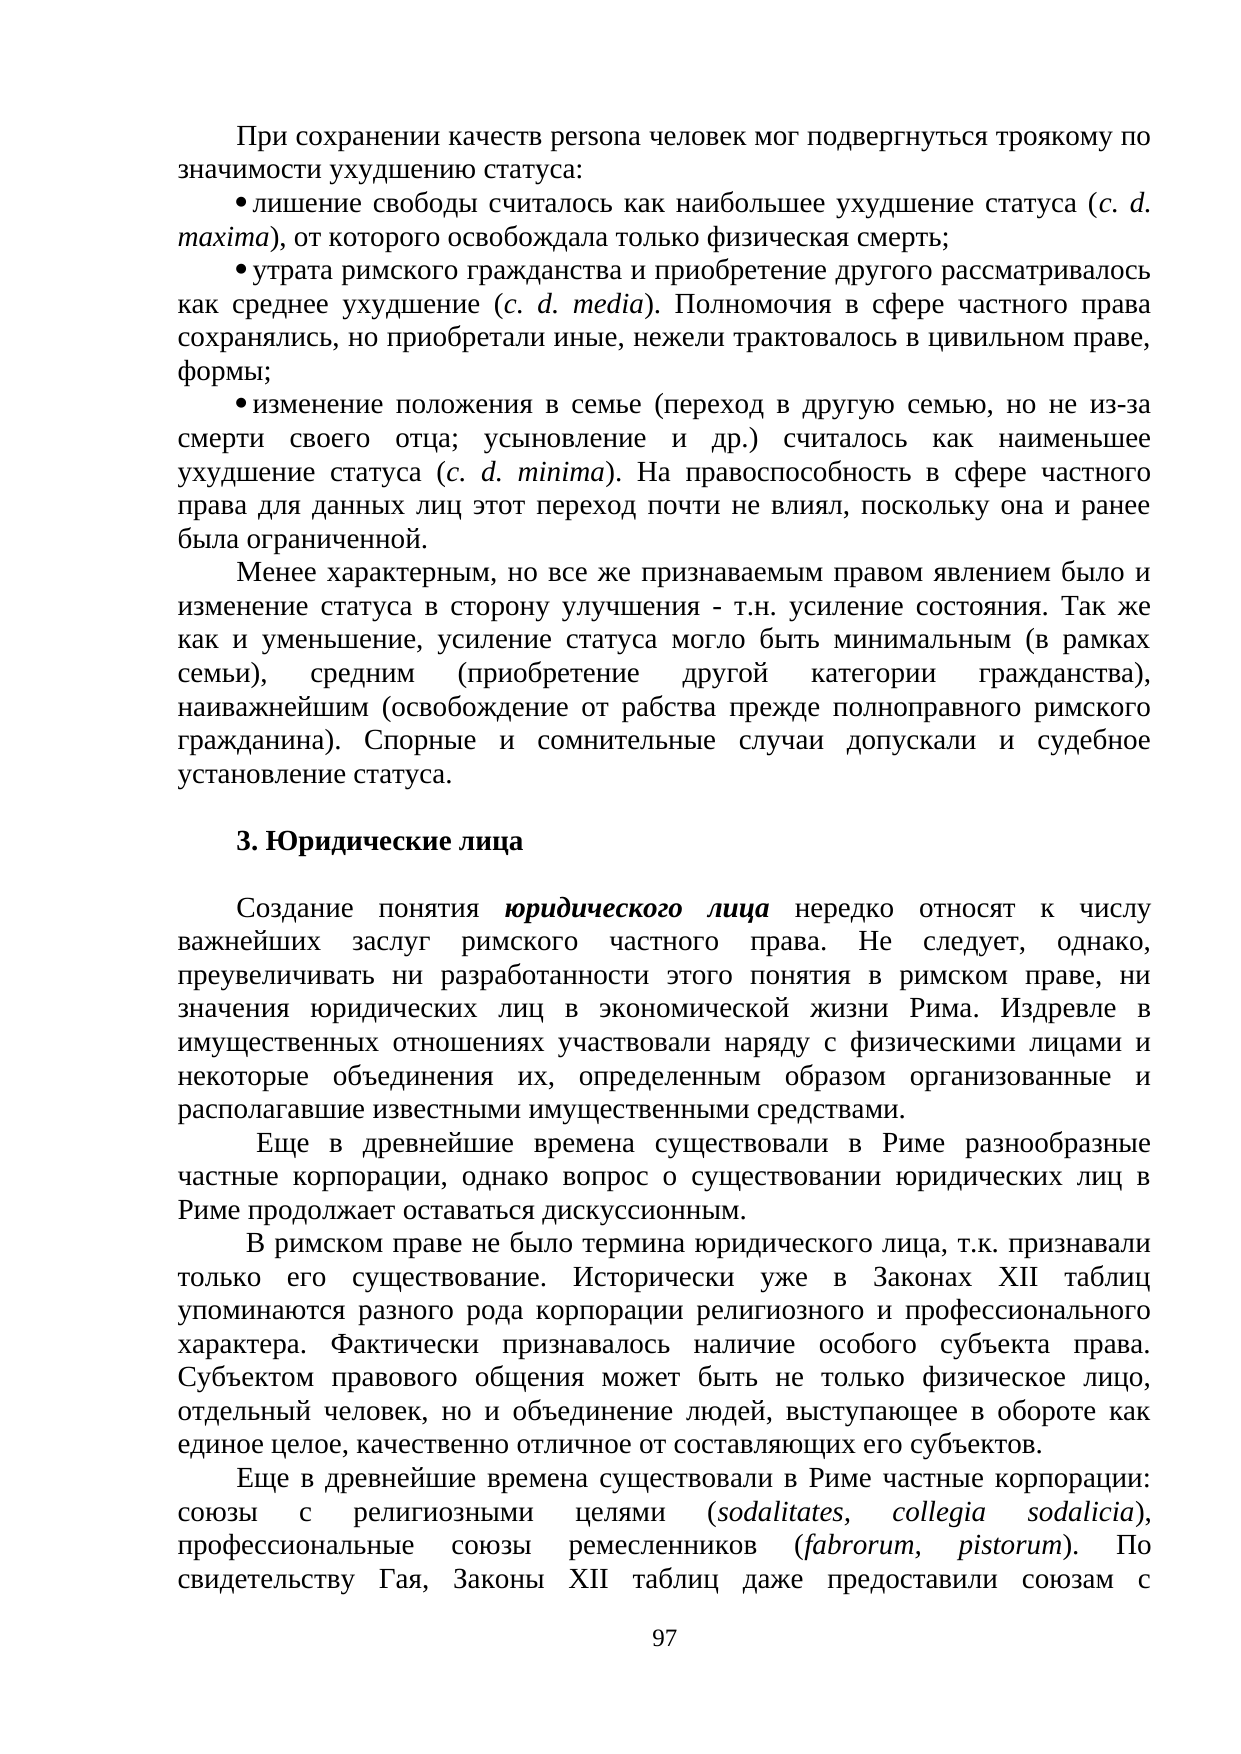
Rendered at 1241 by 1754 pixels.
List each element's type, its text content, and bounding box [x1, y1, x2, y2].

text В римском праве не было термина юридического лица, т.к. признавали только его существование. Исторически уже в Законах XII таблиц упоминаются разного рода корпорации религиозного и профессионального характера. Фактически признавалось наличие особого субъекта права. Субъектом правового общения может быть не только физическое лицо, отдельный человек, но и объединение людей, выступающее в обороте как единое целое, качественно отличное от составляющих его субъектов. [177, 1225, 1152, 1460]
text 3. Юридические лица [177, 823, 1152, 856]
text Еще в древнейшие времена существовали в Риме разнообразные частные корпорации, однако вопрос о существовании юридических лиц в Риме продолжает оставаться дискуссионным. [177, 1125, 1152, 1225]
list утрата римского гражданства и приобретение другого рассматривалось как среднее ухудшение (с. d. media). Полномочия в сфере частного права сохранялись, но приобретали иные, нежели трактовалось в цивильном праве, формы; [177, 252, 1152, 387]
text При сохранении качеств persona человек мог подвергнуться троякому по значимости ухудшению статуса: [177, 118, 1152, 185]
list лишение свободы считалось как наибольшее ухудшение статуса (с. d. maxima), от которого освобождала только физическая смерть; [177, 185, 1152, 252]
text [177, 1460, 1152, 1594]
list изменение положения в семье (переход в другую семью, но не из-за смерти своего отца; усыновление и др.) считалось как наименьшее ухудшение статуса (с. d. minima). На правоспособность в сфере частного права для данных лиц этот переход почти не влиял, поскольку она и ранее была ограниченной. [177, 387, 1152, 554]
text Создание понятия юридического лица нередко относят к числу важнейших заслуг римского частного права. Не следует, однако, преувеличивать ни разработанности этого понятия в римском праве, ни значения юридических лиц в экономической жизни Рима. Издревле в имущественных отношениях участвовали наряду с физическими лицами и некоторые объединения их, определенным образом организованные и располагавшие известными имущественными средствами. [177, 890, 1152, 1125]
text Менее характерным, но все же признаваемым правом явлением было и изменение статуса в сторону улучшения - т.н. усиление состояния. Так же как и уменьшение, усиление статуса могло быть минимальным (в рамках семьи), средним (приобретение другой категории гражданства), наиважнейшим (освобождение от рабства прежде полноправного римского гражданина). Спорные и сомнительные случаи допускали и судебное установление статуса. [177, 554, 1152, 789]
